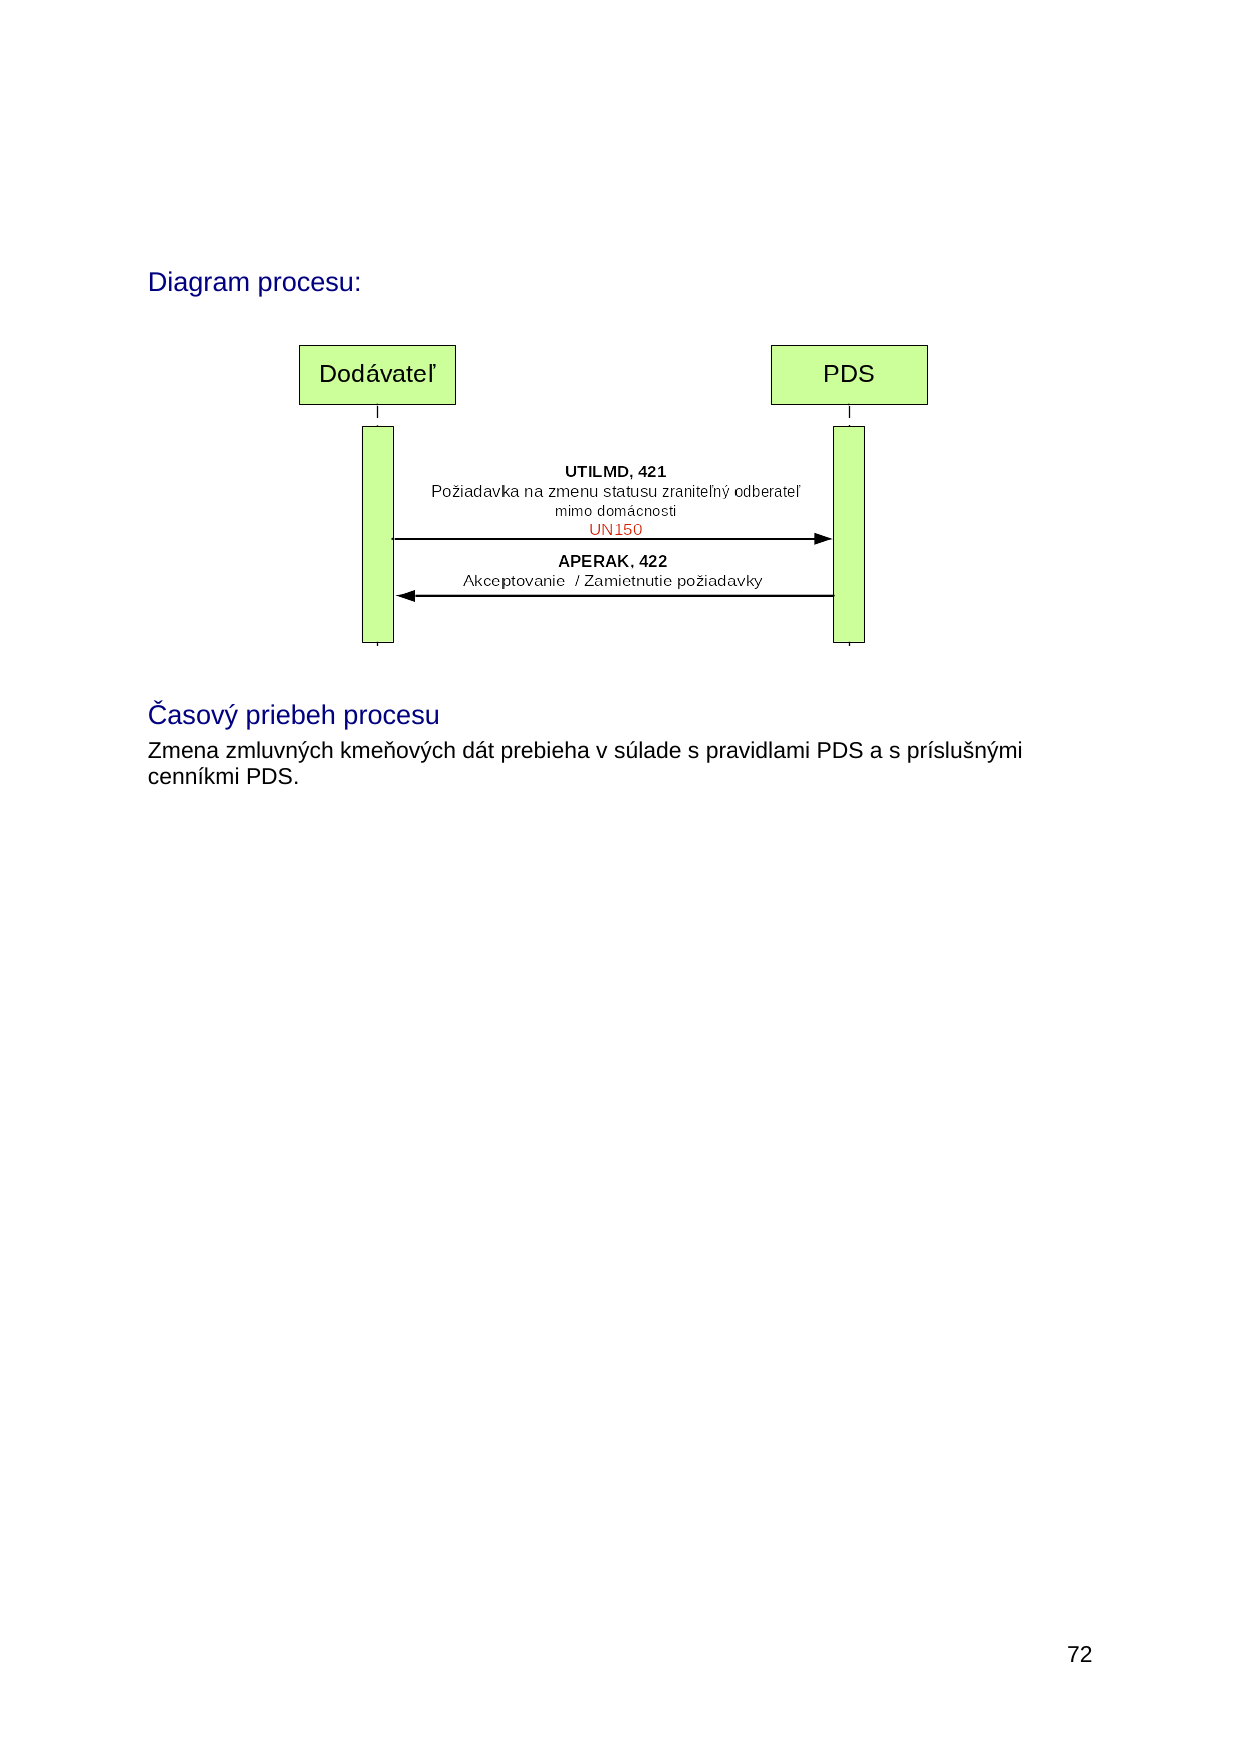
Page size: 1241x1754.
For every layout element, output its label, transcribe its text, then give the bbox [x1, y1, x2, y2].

subtitle Diagram procesu: [148, 266, 1092, 297]
subtitle Časový priebeh procesu [148, 699, 1092, 731]
text Zmena zmluvných kmeňových dát prebieha v súlade s pravidlami PDS a s príslušnými cenníkmi PDS. [148, 737, 1092, 789]
